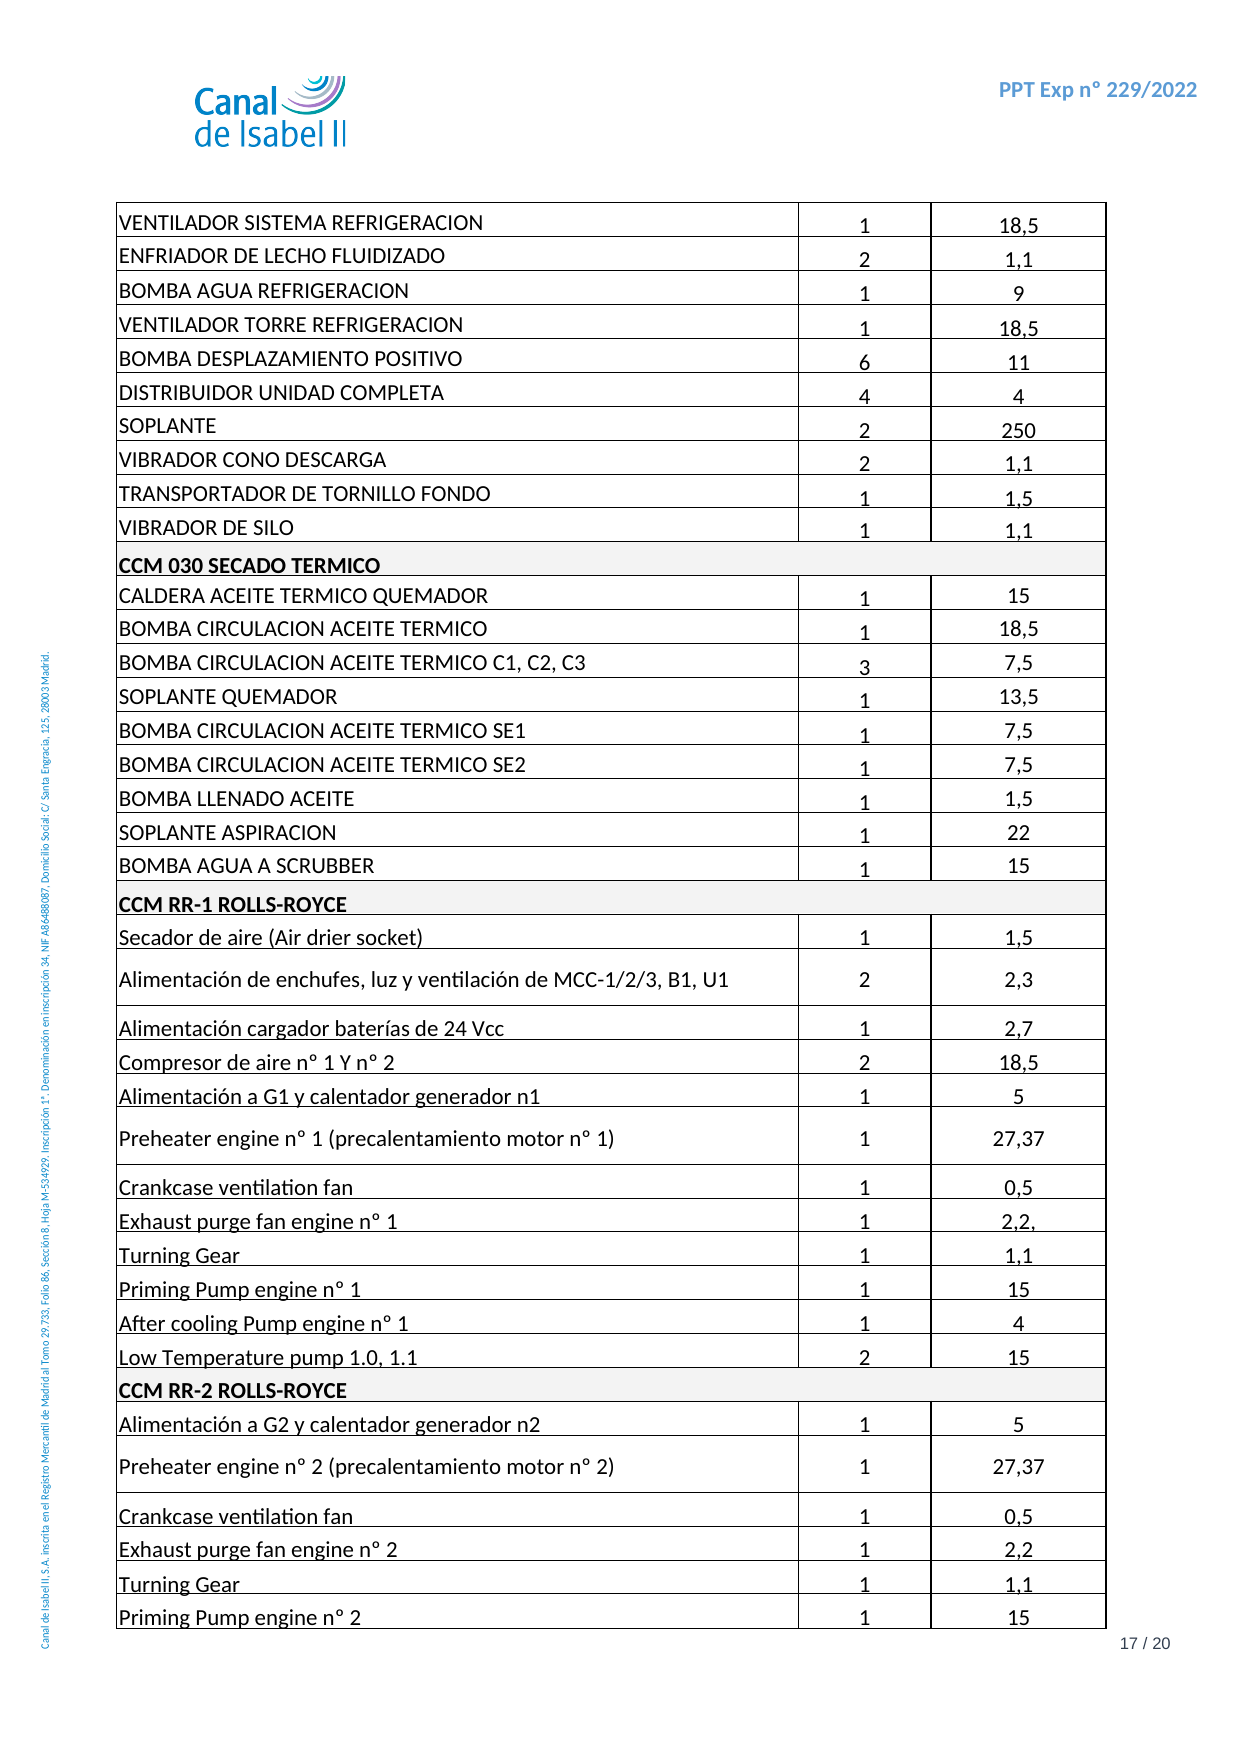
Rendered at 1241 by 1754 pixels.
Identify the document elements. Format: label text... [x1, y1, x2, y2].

table_cell 5 [932, 1074, 1105, 1106]
picture [40, 925, 48, 936]
picture [41, 778, 48, 784]
table_cell ENFRIADOR DE LECHO FLUIDIZADO [117, 237, 798, 270]
table_cell Priming Pump engine nº 2 [117, 1594, 798, 1627]
table_cell 13,5 [932, 678, 1105, 711]
table_cell Alimentación cargador baterías de 24 Vcc [117, 1006, 798, 1038]
picture [42, 1069, 48, 1078]
table_cell 1,1 [932, 237, 1105, 270]
table_cell 1,5 [932, 779, 1105, 812]
picture [41, 832, 48, 841]
table_cell 1 [799, 813, 930, 846]
picture [40, 1241, 48, 1247]
picture [42, 1544, 48, 1552]
picture [195, 76, 346, 147]
picture [40, 1613, 48, 1623]
table_cell 1 [799, 610, 930, 642]
table_cell 2,2 [932, 1527, 1105, 1559]
table_cell 2 [799, 1040, 930, 1072]
table_cell TRANSPORTADOR DE TORNILLO FONDO [117, 475, 798, 507]
table_cell Turning Gear [117, 1561, 798, 1593]
picture [199, 130, 207, 144]
table_cell 6 [799, 339, 930, 372]
table_cell After cooling Pump engine nº 1 [117, 1300, 798, 1332]
table_cell 1 [799, 1594, 930, 1627]
table_cell 27,37 [932, 1107, 1105, 1163]
picture [40, 693, 48, 713]
table_cell Preheater engine nº 1 (precalentamiento motor nº 1) [117, 1107, 798, 1163]
table_cell 2 [799, 407, 930, 439]
picture [41, 792, 48, 800]
table_cell 18,5 [932, 305, 1105, 338]
table_cell Alimentación a G1 y calentador generador n1 [117, 1074, 798, 1106]
table_cell 1 [799, 1232, 930, 1265]
table_cell CCM RR-2 ROLLS-ROYCE [117, 1368, 1105, 1401]
picture [40, 1410, 48, 1420]
picture [42, 1629, 48, 1637]
table_cell Low Temperature pump 1.0, 1.1 [117, 1334, 798, 1367]
picture [40, 893, 48, 903]
table_cell BOMBA CIRCULACION ACEITE TERMICO SE1 [117, 712, 798, 744]
table_cell 1 [799, 745, 930, 778]
table_cell 1 [799, 1165, 930, 1197]
table_cell 2,7 [932, 1006, 1105, 1038]
table_cell Secador de aire (Air drier socket) [117, 915, 798, 947]
table_cell 1 [799, 712, 930, 744]
table_cell 2 [799, 949, 930, 1004]
table_cell 1 [799, 1074, 930, 1106]
table_cell 1 [799, 1527, 930, 1559]
table_cell 22 [932, 813, 1105, 846]
picture [42, 1600, 48, 1608]
table_cell 1 [799, 1199, 930, 1231]
table_cell 1,5 [932, 915, 1105, 947]
picture [42, 863, 48, 870]
table_cell BOMBA CIRCULACION ACEITE TERMICO SE2 [117, 745, 798, 778]
table_cell 5 [932, 1402, 1105, 1434]
table_cell 1 [799, 1006, 930, 1038]
table_cell 11 [932, 339, 1105, 372]
table_cell CCM RR-1 ROLLS-ROYCE [117, 881, 1105, 913]
table_cell Alimentación a G2 y calentador generador n2 [117, 1402, 798, 1434]
picture [42, 1347, 48, 1354]
table_cell Compresor de aire nº 1 Y nº 2 [117, 1040, 798, 1072]
picture [40, 666, 48, 671]
table_cell 18,5 [932, 610, 1105, 642]
table_cell BOMBA DESPLAZAMIENTO POSITIVO [117, 339, 798, 372]
table_cell 18,5 [932, 203, 1105, 236]
table_cell 2,3 [932, 949, 1105, 1004]
table_cell 18,5 [932, 1040, 1105, 1072]
picture [41, 957, 48, 967]
table_cell 1 [799, 305, 930, 338]
table_cell VIBRADOR DE SILO [117, 508, 798, 541]
picture [40, 1389, 48, 1394]
table_cell 15 [932, 1334, 1105, 1367]
table_cell VENTILADOR SISTEMA REFRIGERACION [117, 203, 798, 236]
table_cell 0,5 [932, 1165, 1105, 1197]
table_cell 1,1 [932, 508, 1105, 541]
table_cell SOPLANTE [117, 407, 798, 439]
table_cell 15 [932, 847, 1105, 879]
table_cell BOMBA AGUA REFRIGERACION [117, 271, 798, 304]
table_cell CALDERA ACEITE TERMICO QUEMADOR [117, 576, 798, 608]
table_cell BOMBA LLENADO ACEITE [117, 779, 798, 812]
table_cell 1 [799, 203, 930, 236]
picture [40, 1036, 48, 1042]
table_cell 15 [932, 1594, 1105, 1627]
picture [40, 904, 48, 924]
table_cell Exhaust purge fan engine nº 2 [117, 1527, 798, 1559]
table_cell 2 [799, 237, 930, 270]
table_cell SOPLANTE QUEMADOR [117, 678, 798, 711]
picture [42, 1137, 48, 1149]
table_cell BOMBA CIRCULACION ACEITE TERMICO [117, 610, 798, 642]
table_cell 1,5 [932, 475, 1105, 507]
picture [42, 1249, 48, 1262]
table_cell SOPLANTE ASPIRACION [117, 813, 798, 846]
table_cell 4 [932, 373, 1105, 406]
table_cell 1 [799, 779, 930, 812]
table_cell 1,1 [932, 441, 1105, 473]
table_cell 3 [799, 644, 930, 677]
table_cell 1 [799, 508, 930, 541]
picture [41, 872, 48, 882]
table_cell 1 [799, 475, 930, 507]
table_cell CCM 030 SECADO TERMICO [117, 542, 1105, 575]
table_cell 4 [799, 373, 930, 406]
table_cell 1 [799, 847, 930, 879]
table_cell 1 [799, 1436, 930, 1492]
table_cell Priming Pump engine nº 1 [117, 1266, 798, 1299]
picture [41, 1310, 48, 1320]
table_cell 1 [799, 678, 930, 711]
table_cell 1 [799, 1402, 930, 1434]
table_cell Alimentación de enchufes, luz y ventilación de MCC-1/2/3, B1, U1 [117, 949, 798, 1004]
picture [42, 759, 50, 768]
table_cell 1 [799, 576, 930, 608]
table_cell Turning Gear [117, 1232, 798, 1265]
table_cell BOMBA CIRCULACION ACEITE TERMICO C1, C2, C3 [117, 644, 798, 677]
table_cell 1 [799, 1107, 930, 1163]
table_cell 7,5 [932, 712, 1105, 744]
table_cell VENTILADOR TORRE REFRIGERACION [117, 305, 798, 338]
table_cell 15 [932, 1266, 1105, 1299]
picture [40, 803, 48, 812]
picture [42, 983, 50, 991]
table_cell 2 [799, 1334, 930, 1367]
picture [40, 1228, 48, 1233]
table_cell BOMBA AGUA A SCRUBBER [117, 847, 798, 879]
picture [42, 1121, 50, 1129]
table_cell Preheater engine nº 2 (precalentamiento motor nº 2) [117, 1436, 798, 1492]
table_cell 15 [932, 576, 1105, 608]
table_cell Crankcase ventilation fan [117, 1165, 798, 1197]
picture [41, 1179, 48, 1188]
table_cell DISTRIBUIDOR UNIDAD COMPLETA [117, 373, 798, 406]
table_cell VIBRADOR CONO DESCARGA [117, 441, 798, 473]
picture [42, 1060, 48, 1067]
picture [41, 1526, 48, 1532]
picture [40, 1272, 48, 1282]
picture [42, 1484, 50, 1494]
table_cell 27,37 [932, 1436, 1105, 1492]
table_cell 1,1 [932, 1561, 1105, 1593]
table_cell 0,5 [932, 1493, 1105, 1526]
table_cell 1 [799, 1266, 930, 1299]
table_cell 4 [932, 1300, 1105, 1332]
table_cell 1,1 [932, 1232, 1105, 1265]
table_cell Exhaust purge fan engine nº 1 [117, 1199, 798, 1231]
table_cell 1 [799, 1561, 930, 1593]
picture [40, 975, 48, 980]
picture [41, 1560, 48, 1566]
table_cell Crankcase ventilation fan [117, 1493, 798, 1526]
table_cell 2 [799, 441, 930, 473]
table_cell 1 [799, 1300, 930, 1332]
table_cell 7,5 [932, 745, 1105, 778]
table_cell 1 [799, 1493, 930, 1526]
table_cell 9 [932, 271, 1105, 304]
picture [40, 1377, 48, 1382]
table_cell 250 [932, 407, 1105, 439]
picture [40, 655, 48, 661]
picture [41, 724, 48, 733]
table_cell 7,5 [932, 644, 1105, 677]
table_cell 1 [799, 915, 930, 947]
table_cell 1 [799, 271, 930, 304]
picture [42, 999, 48, 1011]
table_cell 2,2, [932, 1199, 1105, 1231]
picture [40, 1113, 48, 1118]
